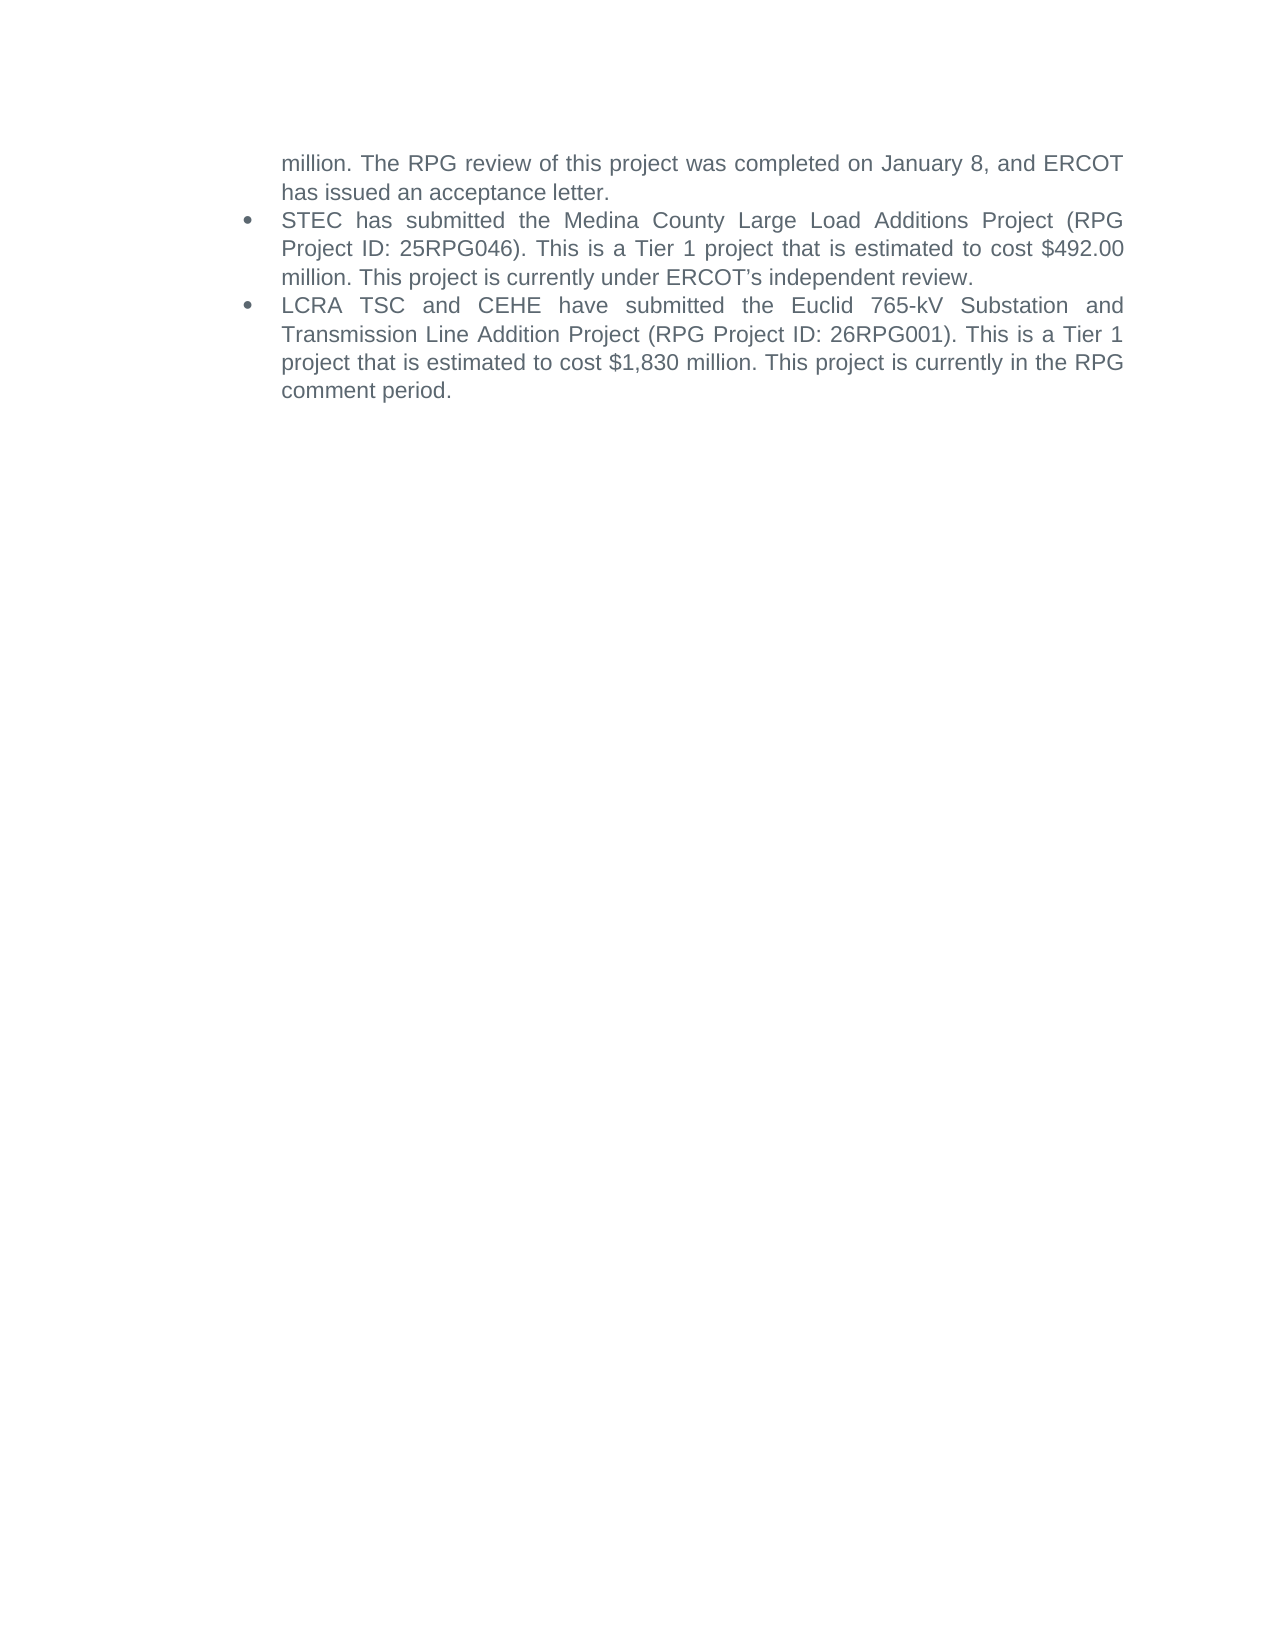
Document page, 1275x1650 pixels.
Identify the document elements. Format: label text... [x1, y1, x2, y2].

list LCRA TSC and CEHE have submitted the Euclid 765-kV Substation and Transmission Line Addition Project (RPG Project ID: 26RPG001). This is a Tier 1 project that is estimated to cost $1,830 million. This project is currently in the RPG comment period. [244, 292, 1125, 404]
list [244, 150, 1125, 205]
list STEC has submitted the Medina County Large Load Additions Project (RPG Project ID: 25RPG046). This is a Tier 1 project that is estimated to cost $492.00 million. This project is currently under ERCOT’s independent review. [244, 207, 1125, 290]
